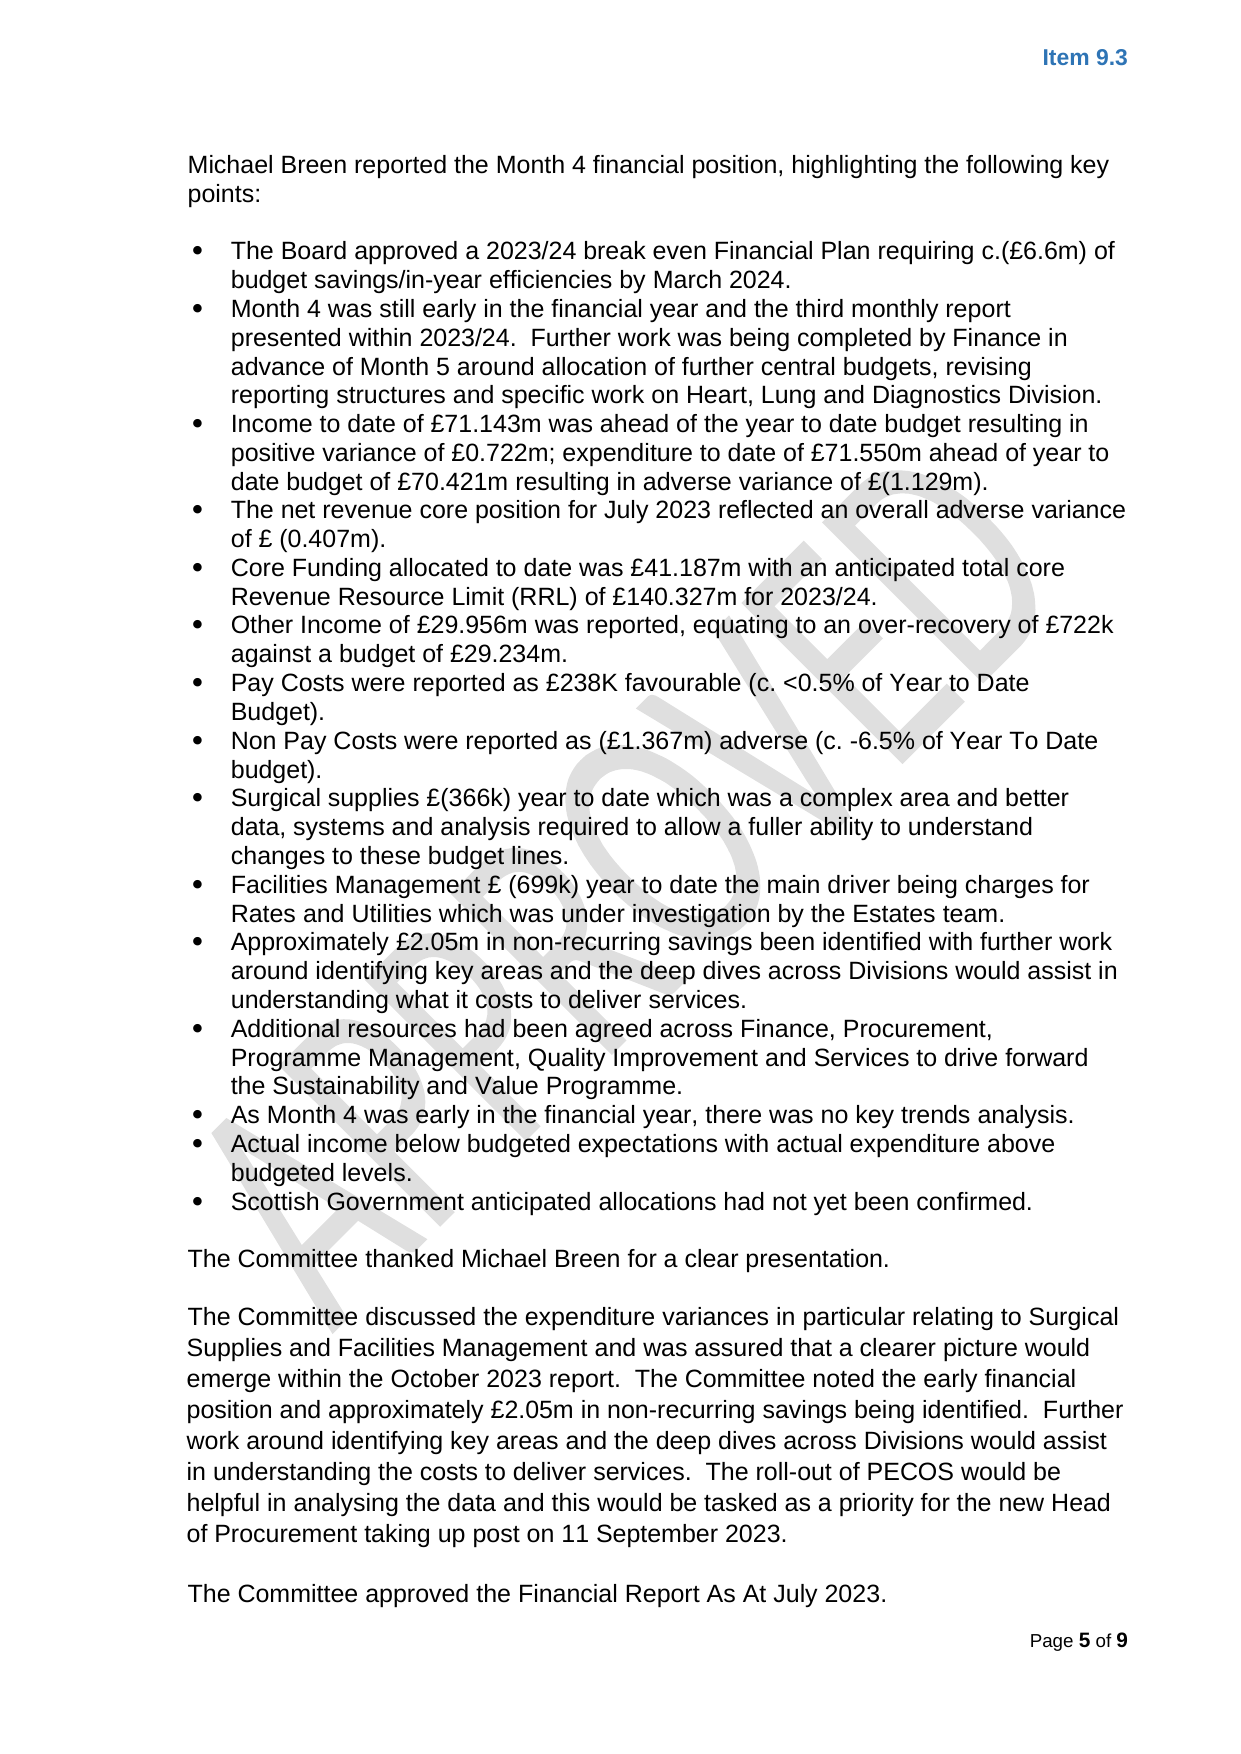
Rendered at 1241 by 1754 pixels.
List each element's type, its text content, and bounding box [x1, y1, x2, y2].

list Income to date of £71.143m was ahead of the year to date budget resulting in positive variance of £0.722m; expenditure to date of £71.550m ahead of year to date budget of £70.421m resulting in adverse variance of £(1.129m). [193, 409, 1128, 495]
list Month 4 was still early in the financial year and the third monthly report presented within 2023/24. Further work was being completed by Finance in advance of Month 5 around allocation of further central budgets, revising reporting structures and specific work on Heart, Lung and Diagnostics Division. [193, 294, 1128, 409]
list Approximately £2.05m in non-recurring savings been identified with further work around identifying key areas and the deep dives across Divisions would assist in understanding what it costs to deliver services. [193, 927, 1128, 1014]
list Scottish Government anticipated allocations had not yet been confirmed. [193, 1186, 1128, 1215]
text The Committee approved the Financial Report As At July 2023. [112, 1579, 1128, 1607]
list Core Funding allocated to date was £41.187m with an anticipated total core Revenue Resource Limit (RRL) of £140.327m for 2023/24. [193, 553, 1128, 611]
text Michael Breen reported the Month 4 financial position, highlighting the following key points: [112, 150, 1128, 207]
text The Committee discussed the expenditure variances in particular relating to Surgical Supplies and Facilities Management and was assured that a clearer picture would emerge within the October 2023 report. The Committee noted the early financial position and approximately £2.05m in non-recurring savings being identified. Further work around identifying key areas and the deep dives across Divisions would assist in understanding the costs to deliver services. The roll-out of PECOS would be helpful in analysing the data and this would be tasked as a priority for the new Head of Procurement taking up post on 11 September 2023. [186, 1302, 1128, 1548]
list As Month 4 was early in the financial year, there was no key trends analysis. [193, 1100, 1128, 1129]
list Facilities Management £ (699k) year to date the main driver being charges for Rates and Utilities which was under investigation by the Estates team. [193, 870, 1128, 927]
list The Board approved a 2023/24 break even Financial Plan requiring c.(£6.6m) of budget savings/in-year efficiencies by March 2024. [193, 236, 1128, 294]
list The net revenue core position for July 2023 reflected an overall adverse variance of £ (0.407m). [193, 495, 1128, 553]
list Pay Costs were reported as £238K favourable (c. <0.5% of Year to Date Budget). [193, 668, 1128, 726]
list Surgical supplies £(366k) year to date which was a complex area and better data, systems and analysis required to allow a fuller ability to understand changes to these budget lines. [193, 783, 1128, 870]
text The Committee thanked Michael Breen for a clear presentation. [112, 1244, 1128, 1273]
list Other Income of £29.956m was reported, equating to an over-recovery of £722k against a budget of £29.234m. [193, 611, 1128, 668]
list Non Pay Costs were reported as (£1.367m) adverse (c. -6.5% of Year To Date budget). [193, 726, 1128, 783]
list Additional resources had been agreed across Finance, Procurement, Programme Management, Quality Improvement and Services to drive forward the Sustainability and Value Programme. [193, 1014, 1128, 1100]
list Actual income below budgeted expectations with actual expenditure above budgeted levels. [193, 1129, 1128, 1186]
